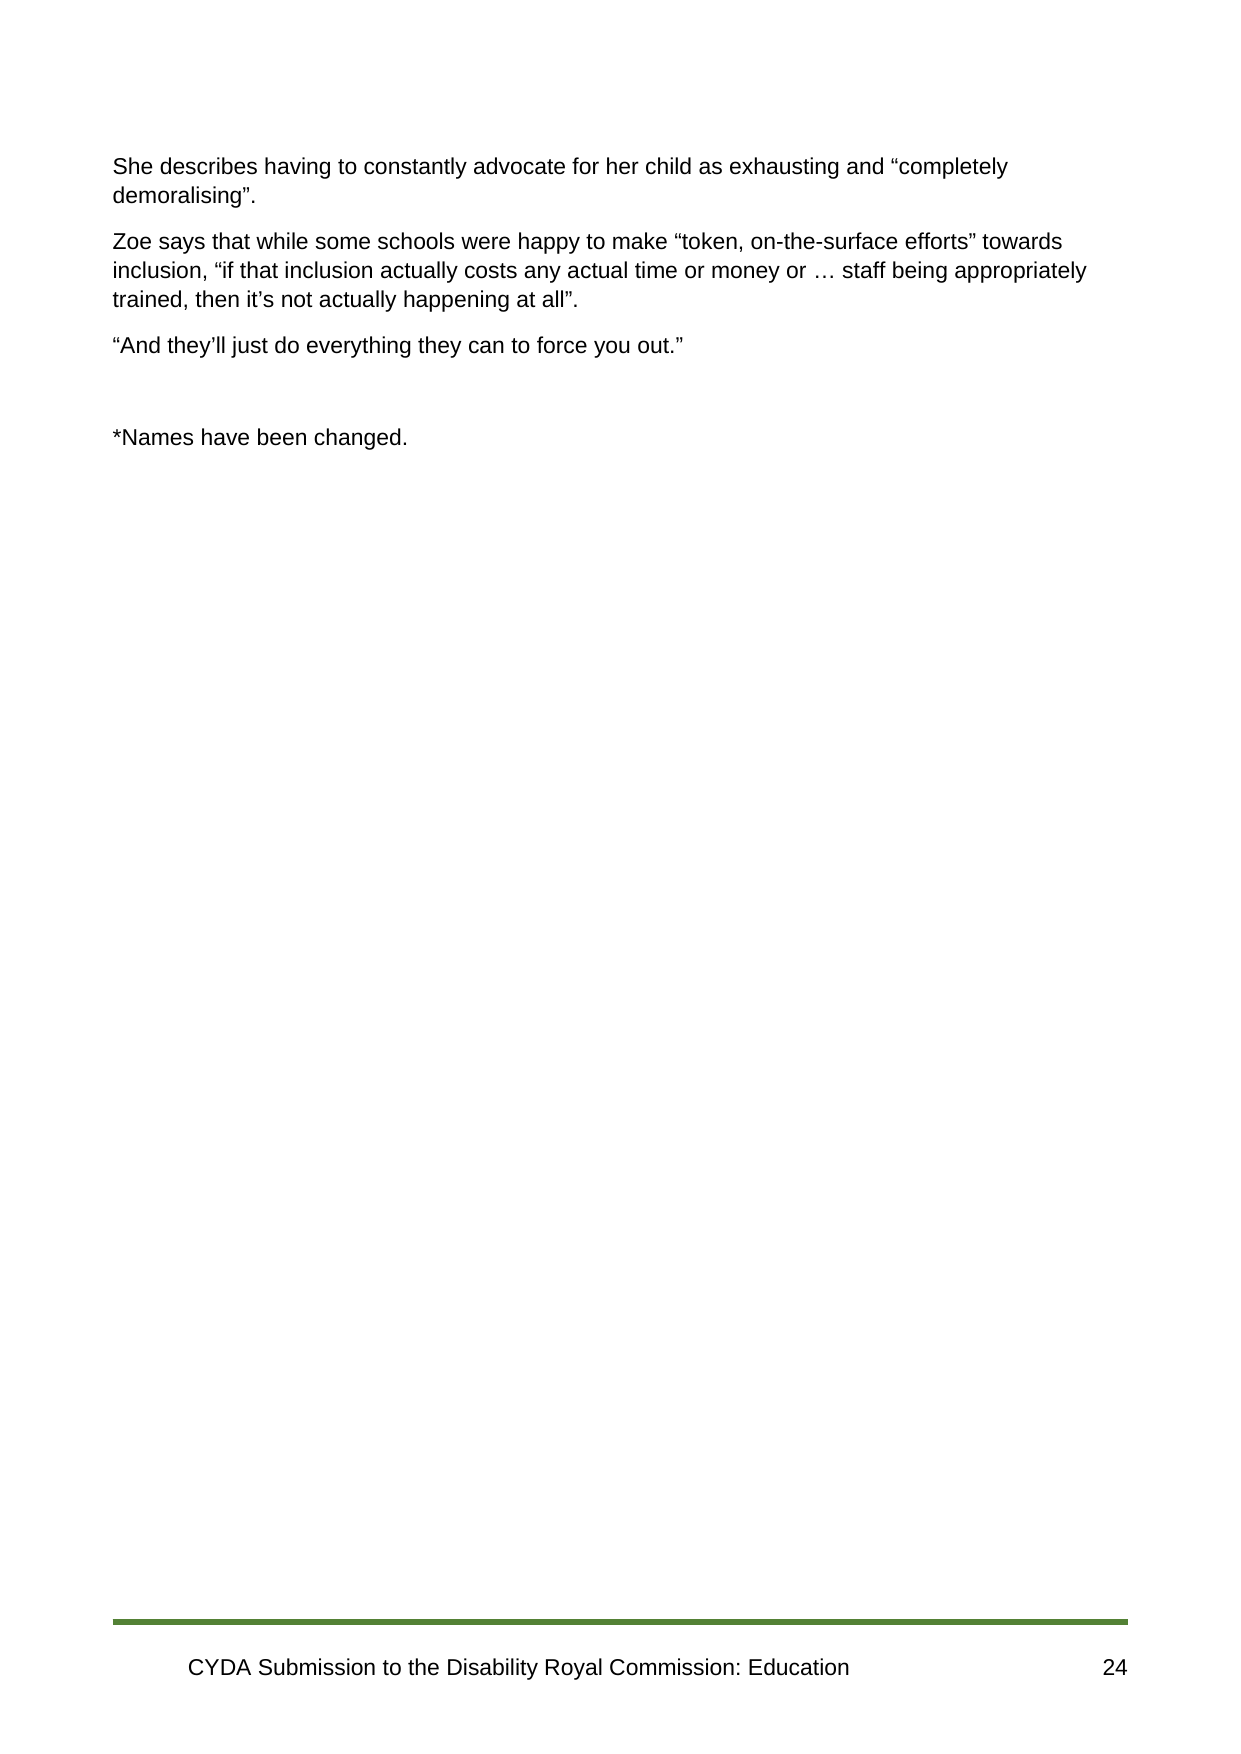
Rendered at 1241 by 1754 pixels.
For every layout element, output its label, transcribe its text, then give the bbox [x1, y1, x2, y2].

text *Names have been changed. [112, 421, 1128, 450]
text She describes having to constantly advocate for her child as exhausting and “completely demoralising”. [112, 150, 1128, 208]
text “And they’ll just do everything they can to force you out.” [112, 329, 1128, 358]
text Zoe says that while some schools were happy to make “token, on-the-surface efforts” towards inclusion, “if that inclusion actually costs any actual time or money or … staff being appropriately trained, then it’s not actually happening at all”. [112, 225, 1128, 312]
